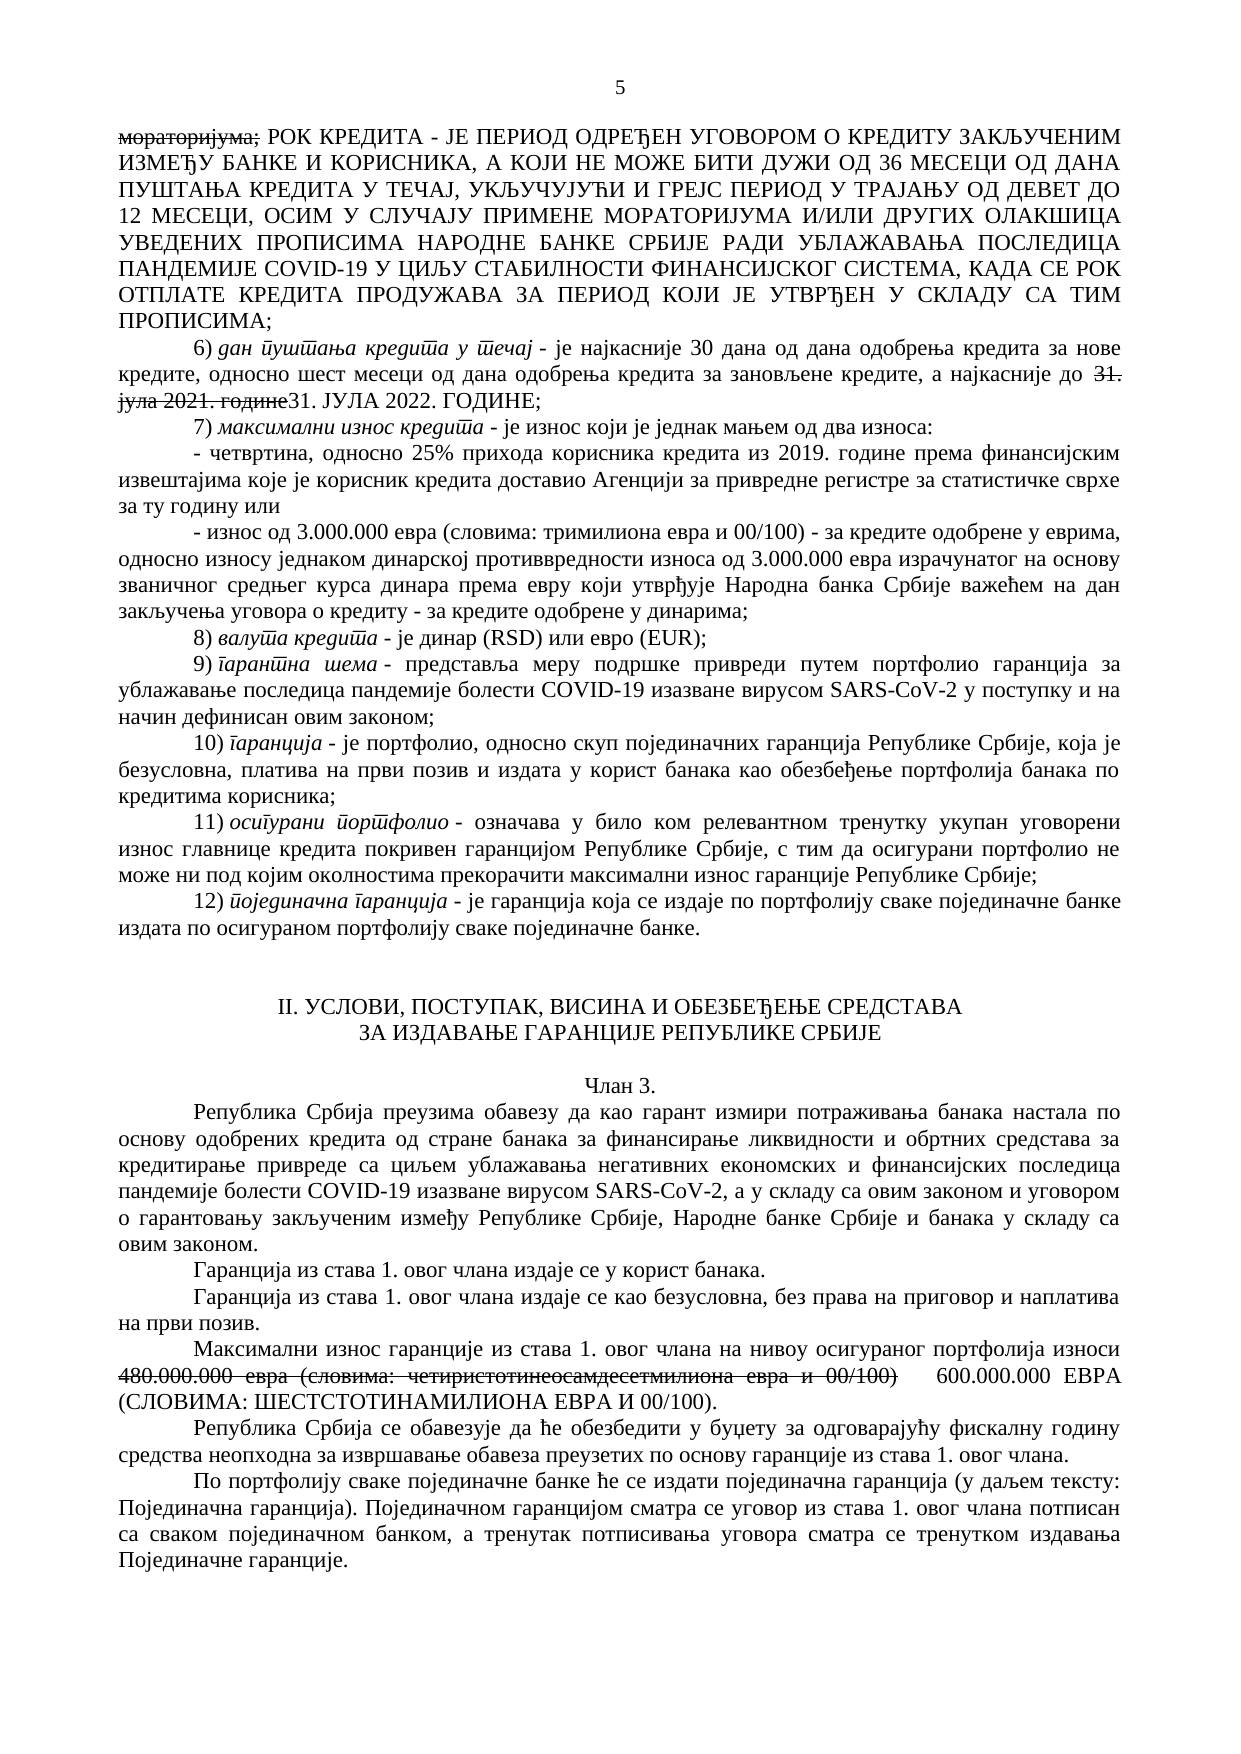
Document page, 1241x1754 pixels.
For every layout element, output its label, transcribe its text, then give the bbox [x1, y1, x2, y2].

text 10) гаранција - је портфолио, односно скуп појединачних гаранција Републике Србије, која је безусловна, платива на први позив и издата у корист банака као обезбеђење портфолија банака по кредитима корисника; [118, 729, 1122, 808]
text Република Србија се обавезује да ће обезбедити у буџету за одговарајућу фискалну годину средства неопходна за извршавање обавеза преузетих по основу гаранције из става 1. овог члана. [118, 1414, 1122, 1467]
text II. УСЛОВИ, ПОСТУПАК, ВИСИНА И ОБЕЗБЕЂЕЊЕ СРЕДСТАВА [118, 993, 1122, 1019]
text 8) валута кредита - је динар (RSD) или евро (EUR); [118, 624, 1122, 650]
text Гаранција из става 1. овог члана издаје се као безусловна, без права на приговор и наплатива на први позив. [118, 1283, 1122, 1335]
text ЗА ИЗДАВАЊЕ ГАРАНЦИЈЕ РЕПУБЛИКЕ СРБИЈЕ [118, 1019, 1122, 1046]
text По портфолију сваке појединачне банке ће се издати појединачна гаранција (у даљем тексту: Појединачна гаранција). Појединачном гаранцијом сматра се уговор из става 1. овог члана потписан са сваком појединачном банком, а тренутак потписивања уговора сматра се тренутком издавања Појединачне гаранције. [118, 1467, 1122, 1573]
text 6) дан пуштања кредита у течај - је најкасније 30 дана од дана одобрења кредита за нове кредите, односно шест месеци од дана одобрења кредита за зановљене кредите, а најкасније до 31. јула 2021. године31. ЈУЛА 2022. ГОДИНЕ; [118, 334, 1122, 413]
text 9) гарантна шема - представља меру подршке привреди путем портфолио гаранција за ублажавање последица пандемије болести COVID-19 изазване вирусом SARS-CoV-2 у поступку и на начин дефинисан овим законом; [118, 650, 1122, 729]
text Гаранција из става 1. овог члана издаје се у корист банака. [118, 1256, 1122, 1283]
text Члан 3. [118, 1072, 1122, 1098]
text - четвртина, односно 25% прихода корисника кредита из 2019. године према финансијским извештајима које је корисник кредита доставио Агенцији за привредне регистре за статистичке сврхе за ту годину или [118, 439, 1122, 518]
text 12) појединачна гаранција - је гаранција која се издаје по портфолију сваке појединачне банке издата по осигураном портфолију сваке појединачне банке. [118, 887, 1122, 940]
text Република Србија преузима обавезу да као гарант измири потраживања банака настала по основу одобрених кредита од стране банака за финансирање ликвидности и обртних средстава за кредитирање привреде са циљем ублажавања негативних економских и финансијских последица пандемије болести COVID-19 изазване вирусом SARS-CoV-2, а у складу са овим законом и уговором о гарантовању закљученим између Републике Србије, Народне банке Србије и банака у складу са овим законом. [118, 1098, 1122, 1256]
text Максимални износ гаранције из става 1. овог члана на нивоу осигураног портфолија износи 480.000.000 евра (словима: четиристотинеосамдесетмилиона евра и 00/100) 600.000.000 ЕВРА (СЛОВИМА: ШЕСТСТОТИНАМИЛИОНА ЕВРА И 00/100). [118, 1335, 1122, 1414]
text - износ од 3.000.000 евра (словима: тримилиона евра и 00/100) - за кредите одобрене у еврима, односно износу једнаком динарској противвредности износа од 3.000.000 евра израчунатог на основу званичног средњег курса динара према евру који утврђује Народна банка Србије важећем на дан закључења уговора о кредиту - за кредите одобрене у динарима; [118, 518, 1122, 624]
text 11) осигурани портфолио - означава у било ком релевантном тренутку укупан уговорени износ главнице кредита покривен гаранцијом Републике Србије, с тим да осигурани портфолио не може ни под којим околностима прекорачити максимални износ гаранције Републике Србије; [118, 808, 1122, 887]
text 7) максимални износ кредита - је износ који је једнак мањем од два износа: [118, 413, 1122, 439]
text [118, 123, 1122, 334]
